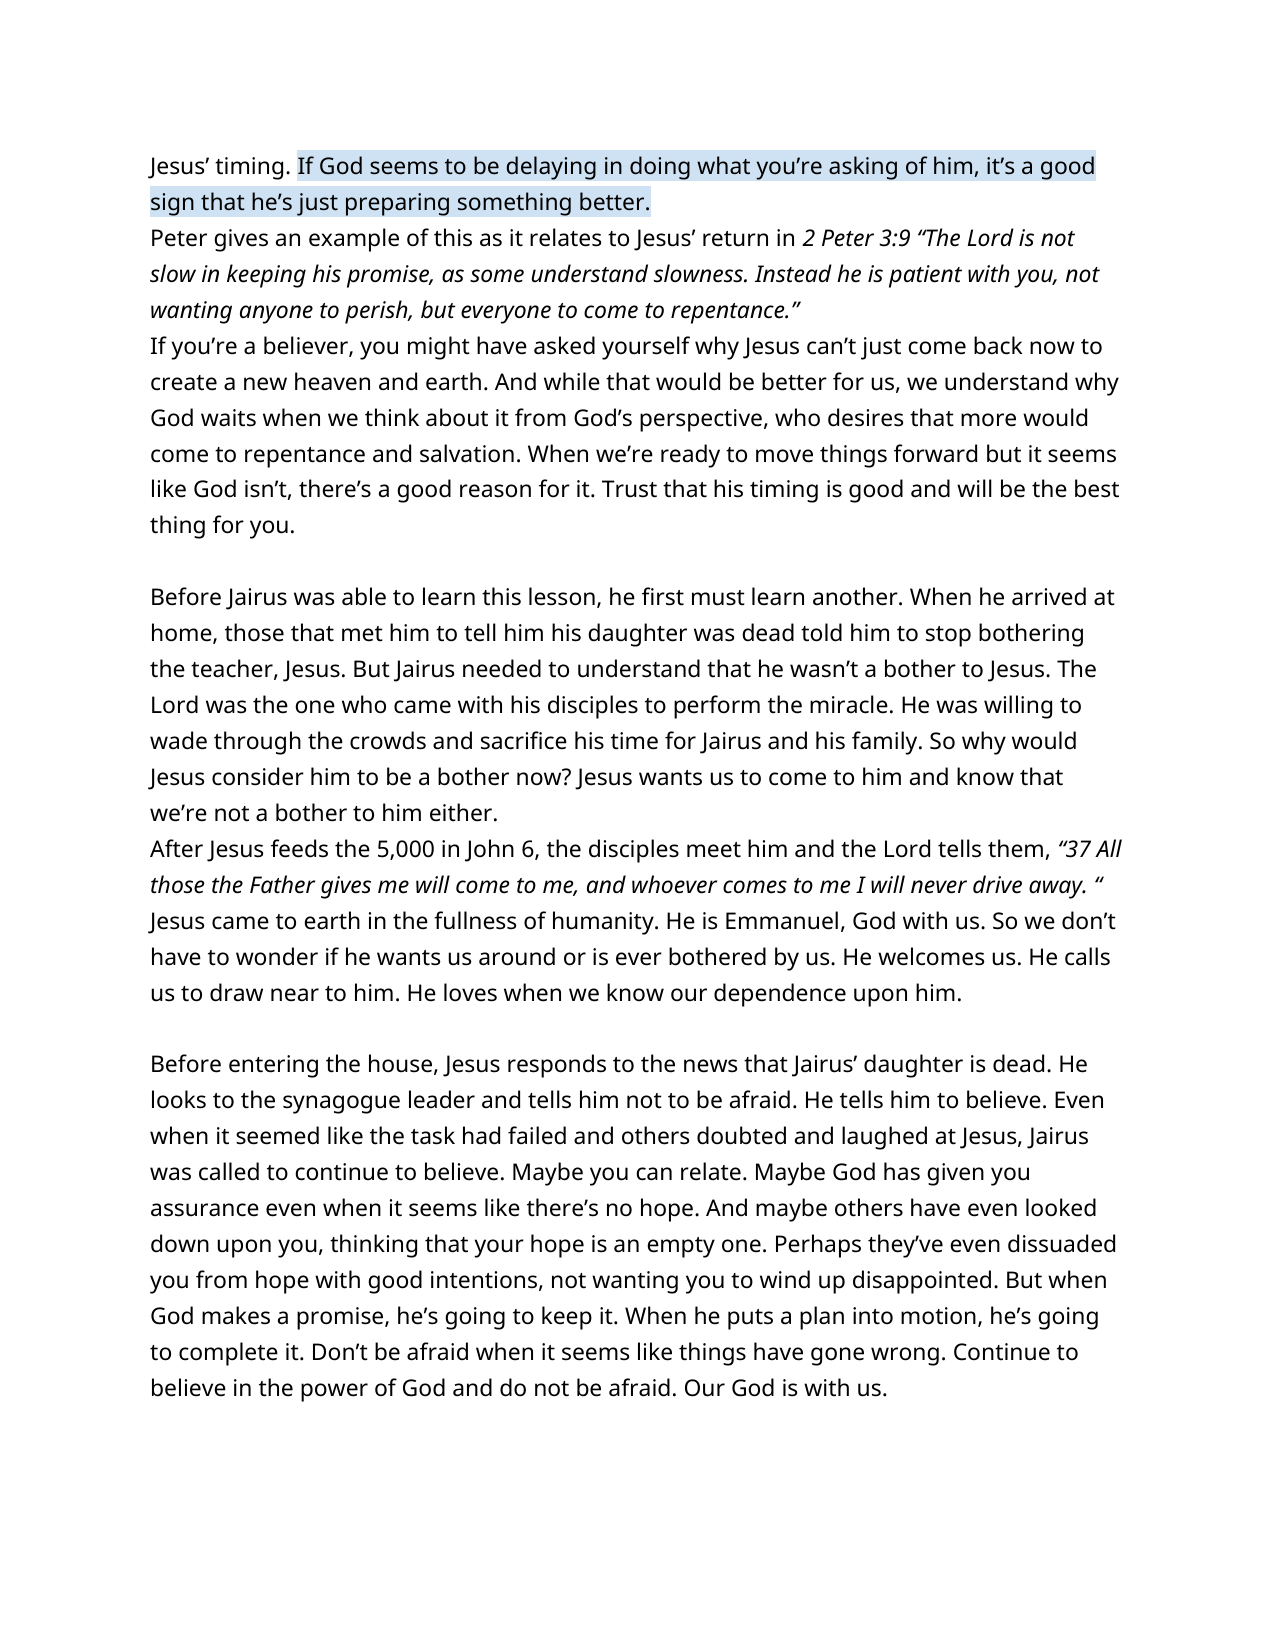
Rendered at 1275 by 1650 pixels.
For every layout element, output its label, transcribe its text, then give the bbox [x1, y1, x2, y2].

text Peter gives an example of this as it relates to Jesus’ return in 2 Peter 3:9 “The Lord is not slow in keeping his promise, as some understand slowness. Instead he is patient with you, not wanting anyone to perish, but everyone to come to repentance.” [150, 222, 1125, 325]
text Jesus came to earth in the fullness of humanity. He is Emmanuel, God with us. So we don’t have to wonder if he wants us around or is ever bothered by us. He welcomes us. He calls us to draw near to him. He loves when we know our dependence upon him. [150, 905, 1125, 1008]
text Before entering the house, Jesus responds to the news that Jairus’ daughter is dead. He looks to the synagogue leader and tells him not to be afraid. He tells him to believe. Even when it seemed like the task had failed and others doubted and laughed at Jesus, Jairus was called to continue to believe. Maybe you can relate. Maybe God has given you assurance even when it seems like there’s no hope. And maybe others have even looked down upon you, thinking that your hope is an empty one. Perhaps they’ve even dissuaded you from hope with good intentions, not wanting you to wind up disappointed. But when God makes a promise, he’s going to keep it. When he puts a plan into motion, he’s going to complete it. Don’t be afraid when it seems like things have gone wrong. Continue to believe in the power of God and do not be afraid. Our God is with us. [150, 1048, 1125, 1403]
text If you’re a believer, you might have asked yourself why Jesus can’t just come back now to create a new heaven and earth. And while that would be better for us, we understand why God waits when we think about it from God’s perspective, who desires that more would come to repentance and salvation. When we’re ready to move things forward but it seems like God isn’t, there’s a good reason for it. Trust that his timing is good and will be the best thing for you. [150, 330, 1125, 541]
text After Jesus feeds the 5,000 in John 6, the disciples meet him and the Lord tells them, “37 All those the Father gives me will come to me, and whoever comes to me I will never drive away. “ [150, 833, 1125, 900]
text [150, 150, 1125, 217]
text Before Jairus was able to learn this lesson, he first must learn another. When he arrived at home, those that met him to tell him his daughter was dead told him to stop bothering the teacher, Jesus. But Jairus needed to understand that he wasn’t a bother to Jesus. The Lord was the one who came with his disciples to perform the miracle. He was willing to wade through the crowds and sacrifice his time for Jairus and his family. So why would Jesus consider him to be a bother now? Jesus wants us to come to him and know that we’re not a bother to him either. [150, 581, 1125, 828]
